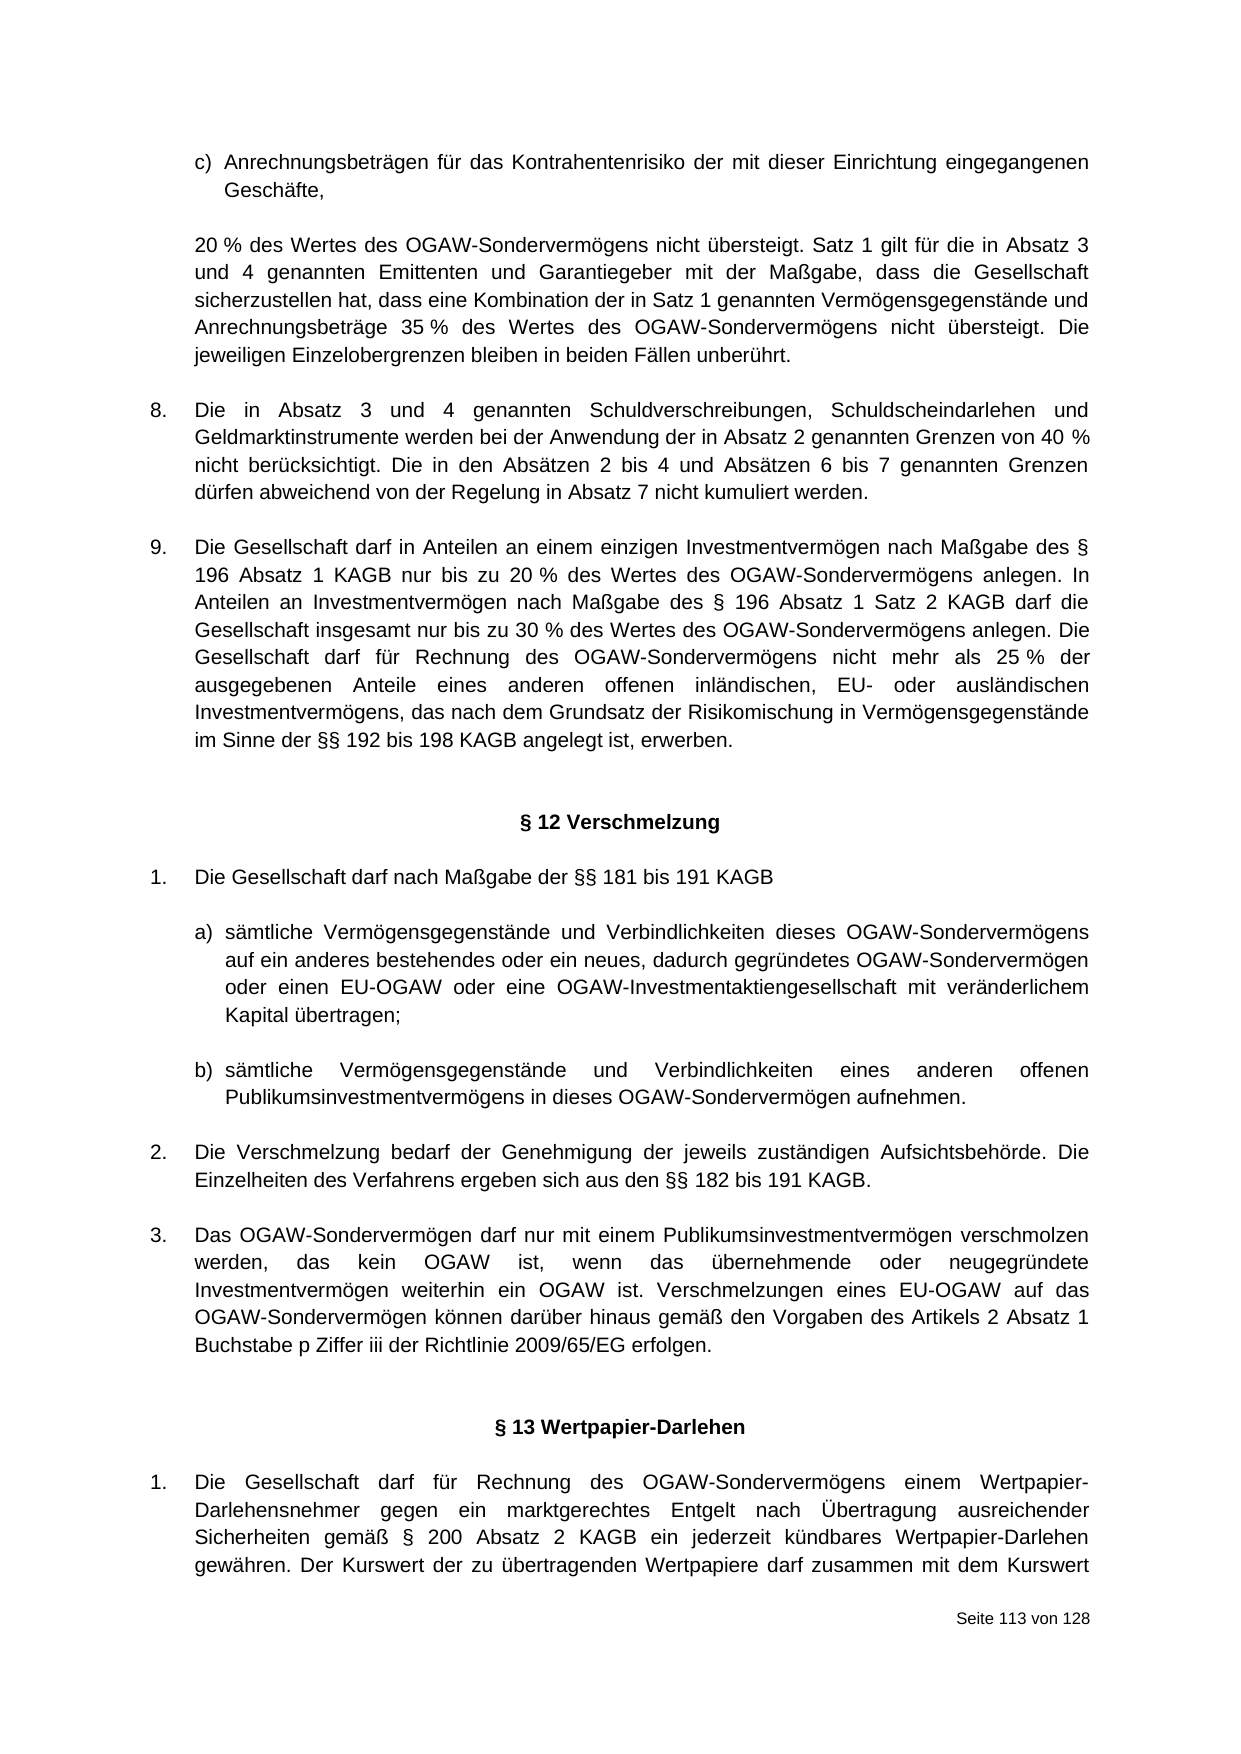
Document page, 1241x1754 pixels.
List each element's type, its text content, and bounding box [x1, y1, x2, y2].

text 3. Das OGAW-Sondervermögen darf nur mit einem Publikumsinvestmentvermögen verschmolzen werden, das kein OGAW ist, wenn das übernehmende oder neugegründete Investmentvermögen weiterhin ein OGAW ist. Verschmelzungen eines EU-OGAW auf das OGAW-Sondervermögen können darüber hinaus gemäß den Vorgaben des Artikels 2 Absatz 1 Buchstabe p Ziffer iii der Richtlinie 2009/65/EG erfolgen. [150, 1222, 1090, 1356]
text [150, 1470, 1090, 1576]
list sämtliche Vermögensgegenstände und Verbindlichkeiten dieses OGAW-Sondervermögens auf ein anderes bestehendes oder ein neues, dadurch gegründetes OGAW-Sondervermögen oder einen EU-OGAW oder eine OGAW-Investmentaktiengesellschaft mit veränderlichem Kapital übertragen; [194, 920, 1090, 1026]
text 8. Die in Absatz 3 und 4 genannten Schuldverschreibungen, Schuldscheindarlehen und Geldmarktinstrumente werden bei der Anwendung der in Absatz 2 genannten Grenzen von 40 % nicht berücksichtigt. Die in den Absätzen 2 bis 4 und Absätzen 6 bis 7 genannten Grenzen dürfen abweichend von der Regelung in Absatz 7 nicht kumuliert werden. [150, 397, 1090, 504]
text 9. Die Gesellschaft darf in Anteilen an einem einzigen Investmentvermögen nach Maßgabe des § 196 Absatz 1 KAGB nur bis zu 20 % des Wertes des OGAW-Sondervermögens anlegen. In Anteilen an Investmentvermögen nach Maßgabe des § 196 Absatz 1 Satz 2 KAGB darf die Gesellschaft insgesamt nur bis zu 30 % des Wertes des OGAW-Sondervermögens anlegen. Die Gesellschaft darf für Rechnung des OGAW-Sondervermögens nicht mehr als 25 % der ausgegebenen Anteile eines anderen offenen inländischen, EU- oder ausländischen Investmentvermögens, das nach dem Grundsatz der Risikomischung in Vermögensgegenstände im Sinne der §§ 192 bis 198 KAGB angelegt ist, erwerben. [150, 535, 1090, 751]
text c) Anrechnungsbeträgen für das Kontrahentenrisiko der mit dieser Einrichtung eingegangenen Geschäfte, [194, 150, 1090, 201]
text 20 % des Wertes des OGAW-Sondervermögens nicht übersteigt. Satz 1 gilt für die in Absatz 3 und 4 genannten Emittenten und Garantiegeber mit der Maßgabe, dass die Gesellschaft sicherzustellen hat, dass eine Kombination der in Satz 1 genannten Vermögensgegenstände und Anrechnungsbeträge 35 % des Wertes des OGAW-Sondervermögens nicht übersteigt. Die jeweiligen Einzelobergrenzen bleiben in beiden Fällen unberührt. [194, 232, 1090, 366]
list Die Gesellschaft darf nach Maßgabe der §§ 181 bis 191 KAGB [150, 865, 1090, 889]
text § 13 Wertpapier-Darlehen [150, 1415, 1090, 1439]
text 2. Die Verschmelzung bedarf der Genehmigung der jeweils zuständigen Aufsichtsbehörde. Die Einzelheiten des Verfahrens ergeben sich aus den §§ 182 bis 191 KAGB. [150, 1140, 1090, 1191]
list sämtliche Vermögensgegenstände und Verbindlichkeiten eines anderen offenen Publikumsinvestmentvermögens in dieses OGAW-Sondervermögen aufnehmen. [194, 1057, 1090, 1109]
text § 12 Verschmelzung [150, 810, 1090, 834]
